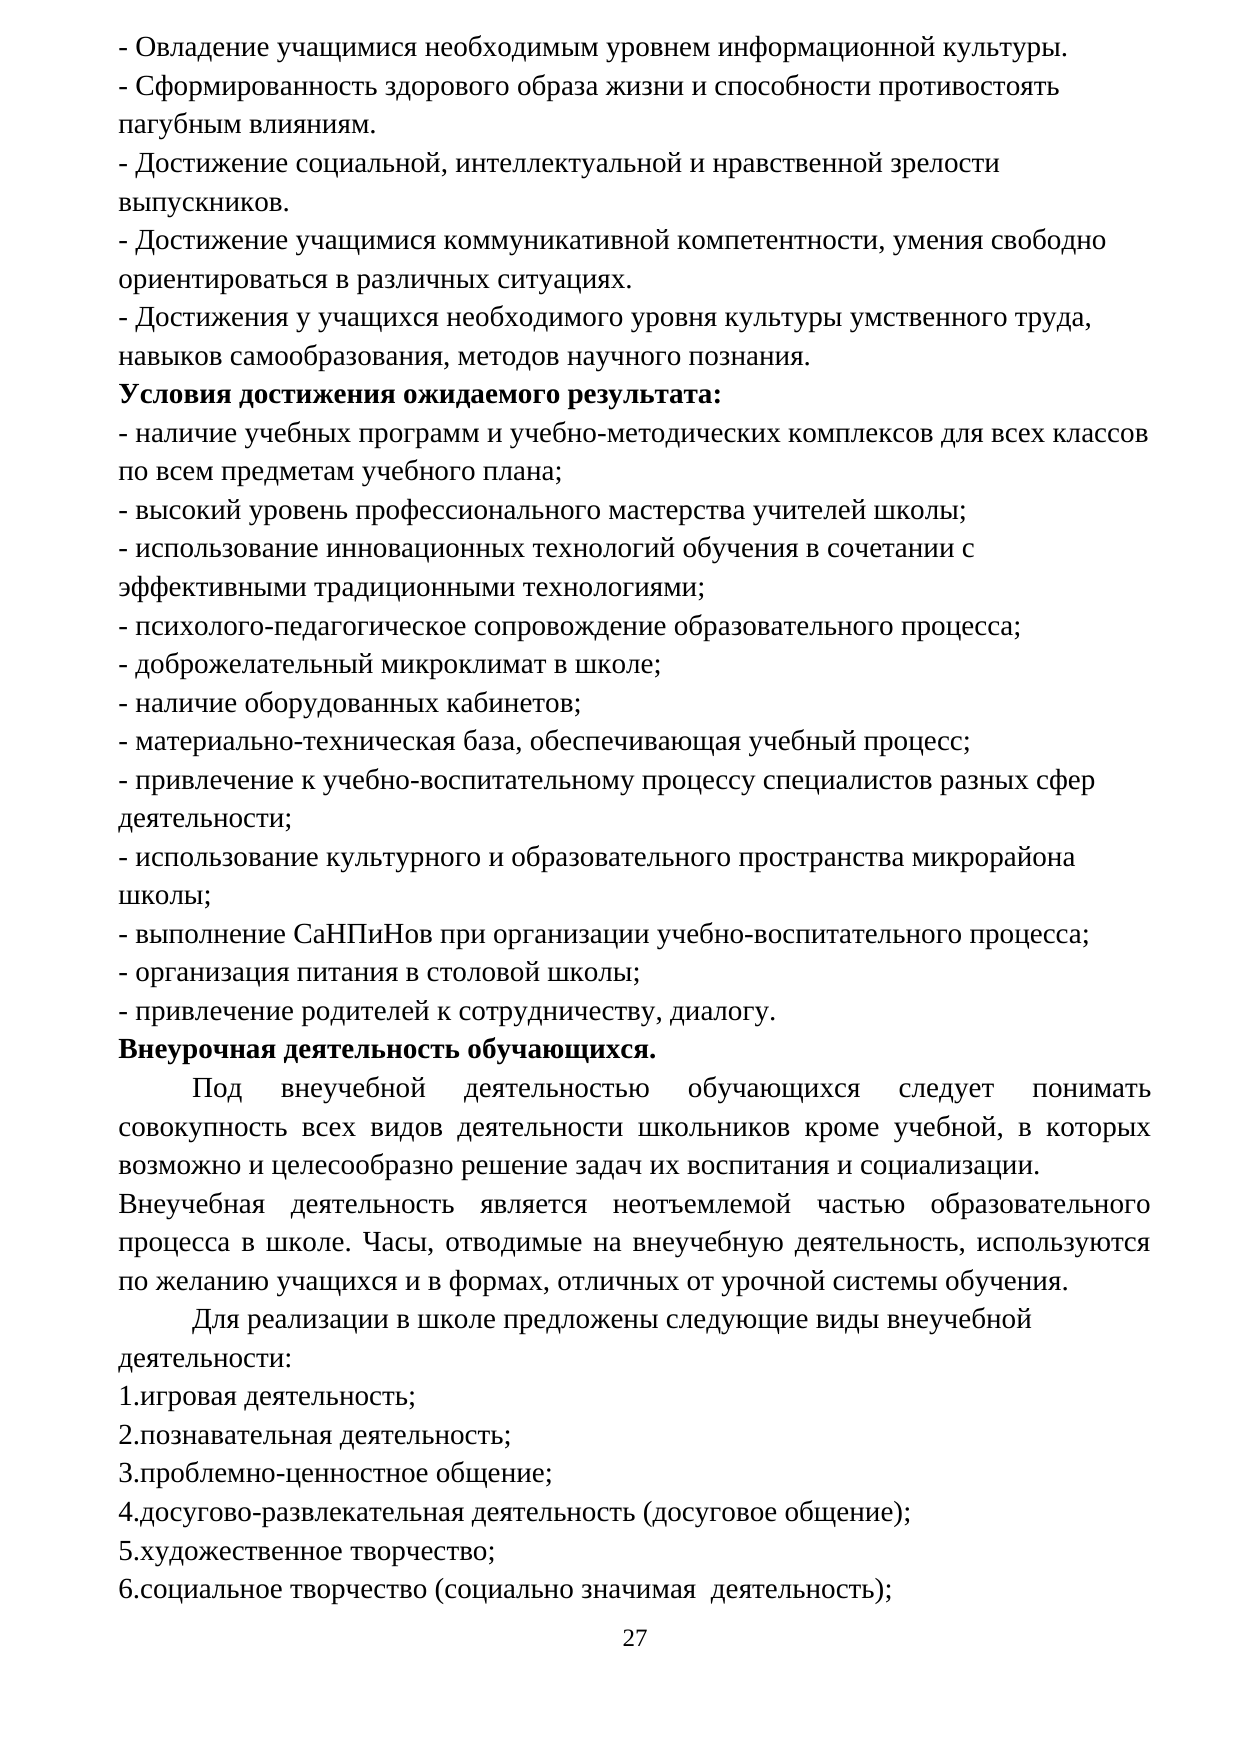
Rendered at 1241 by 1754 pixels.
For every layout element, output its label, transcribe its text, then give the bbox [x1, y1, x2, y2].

text 5.художественное творчество; [118, 1533, 1152, 1566]
text - Достижение социальной, интеллектуальной и нравственной зрелости выпускников. [118, 145, 1152, 217]
text - выполнение СаНПиНов при организации учебно-воспитательного процесса; [118, 916, 1152, 949]
text - Достижения у учащихся необходимого уровня культуры умственного труда, навыков самообразования, методов научного познания. [118, 299, 1152, 371]
text 2.познавательная деятельность; [118, 1417, 1152, 1451]
text - привлечение к учебно-воспитательному процессу специалистов разных сфер деятельности; [118, 762, 1152, 834]
text - Сформированность здорового образа жизни и способности противостоять пагубным влияниям. [118, 68, 1152, 140]
text - привлечение родителей к сотрудничеству, диалогу. [118, 993, 1152, 1027]
text Внеучебная деятельность является неотъемлемой частью образовательного процесса в школе. Часы, отводимые на внеучебную деятельность, используются по желанию учащихся и в формах, отличных от урочной системы обучения. [118, 1186, 1152, 1296]
text - Овладение учащимися необходимым уровнем информационной культуры. [118, 29, 1152, 63]
text 4.досугово-развлекательная деятельность (досуговое общение); [118, 1494, 1152, 1528]
text - наличие оборудованных кабинетов; [118, 685, 1152, 718]
text - организация питания в столовой школы; [118, 954, 1152, 988]
text 1.игровая деятельность; [118, 1378, 1152, 1412]
text Внеурочная деятельность обучающихся. [118, 1032, 1152, 1065]
text - высокий уровень профессионального мастерства учителей школы; [118, 492, 1152, 526]
text 3.проблемно-ценностное общение; [118, 1456, 1152, 1489]
text - наличие учебных программ и учебно-методических комплексов для всех классов по всем предметам учебного плана; [118, 415, 1152, 487]
text - доброжелательный микроклимат в школе; [118, 646, 1152, 680]
text Условия достижения ожидаемого результата: [118, 376, 1152, 410]
text - психолого-педагогическое сопровождение образовательного процесса; [118, 608, 1152, 641]
text - материально-техническая база, обеспечивающая учебный процесс; [118, 723, 1152, 757]
text 6.социальное творчество (социально значимая деятельность); [118, 1571, 1152, 1605]
text - использование культурного и образовательного пространства микрорайона школы; [118, 839, 1152, 911]
text Для реализации в школе предложены следующие виды внеучебной деятельности: [118, 1301, 1152, 1373]
text Под внеучебной деятельностью обучающихся следует понимать совокупность всех видов деятельности школьников кроме учебной, в которых возможно и целесообразно решение задач их воспитания и социализации. [118, 1070, 1152, 1181]
text - Достижение учащимися коммуникативной компетентности, умения свободно ориентироваться в различных ситуациях. [118, 222, 1152, 294]
text - использование инновационных технологий обучения в сочетании с эффективными традиционными технологиями; [118, 531, 1152, 603]
